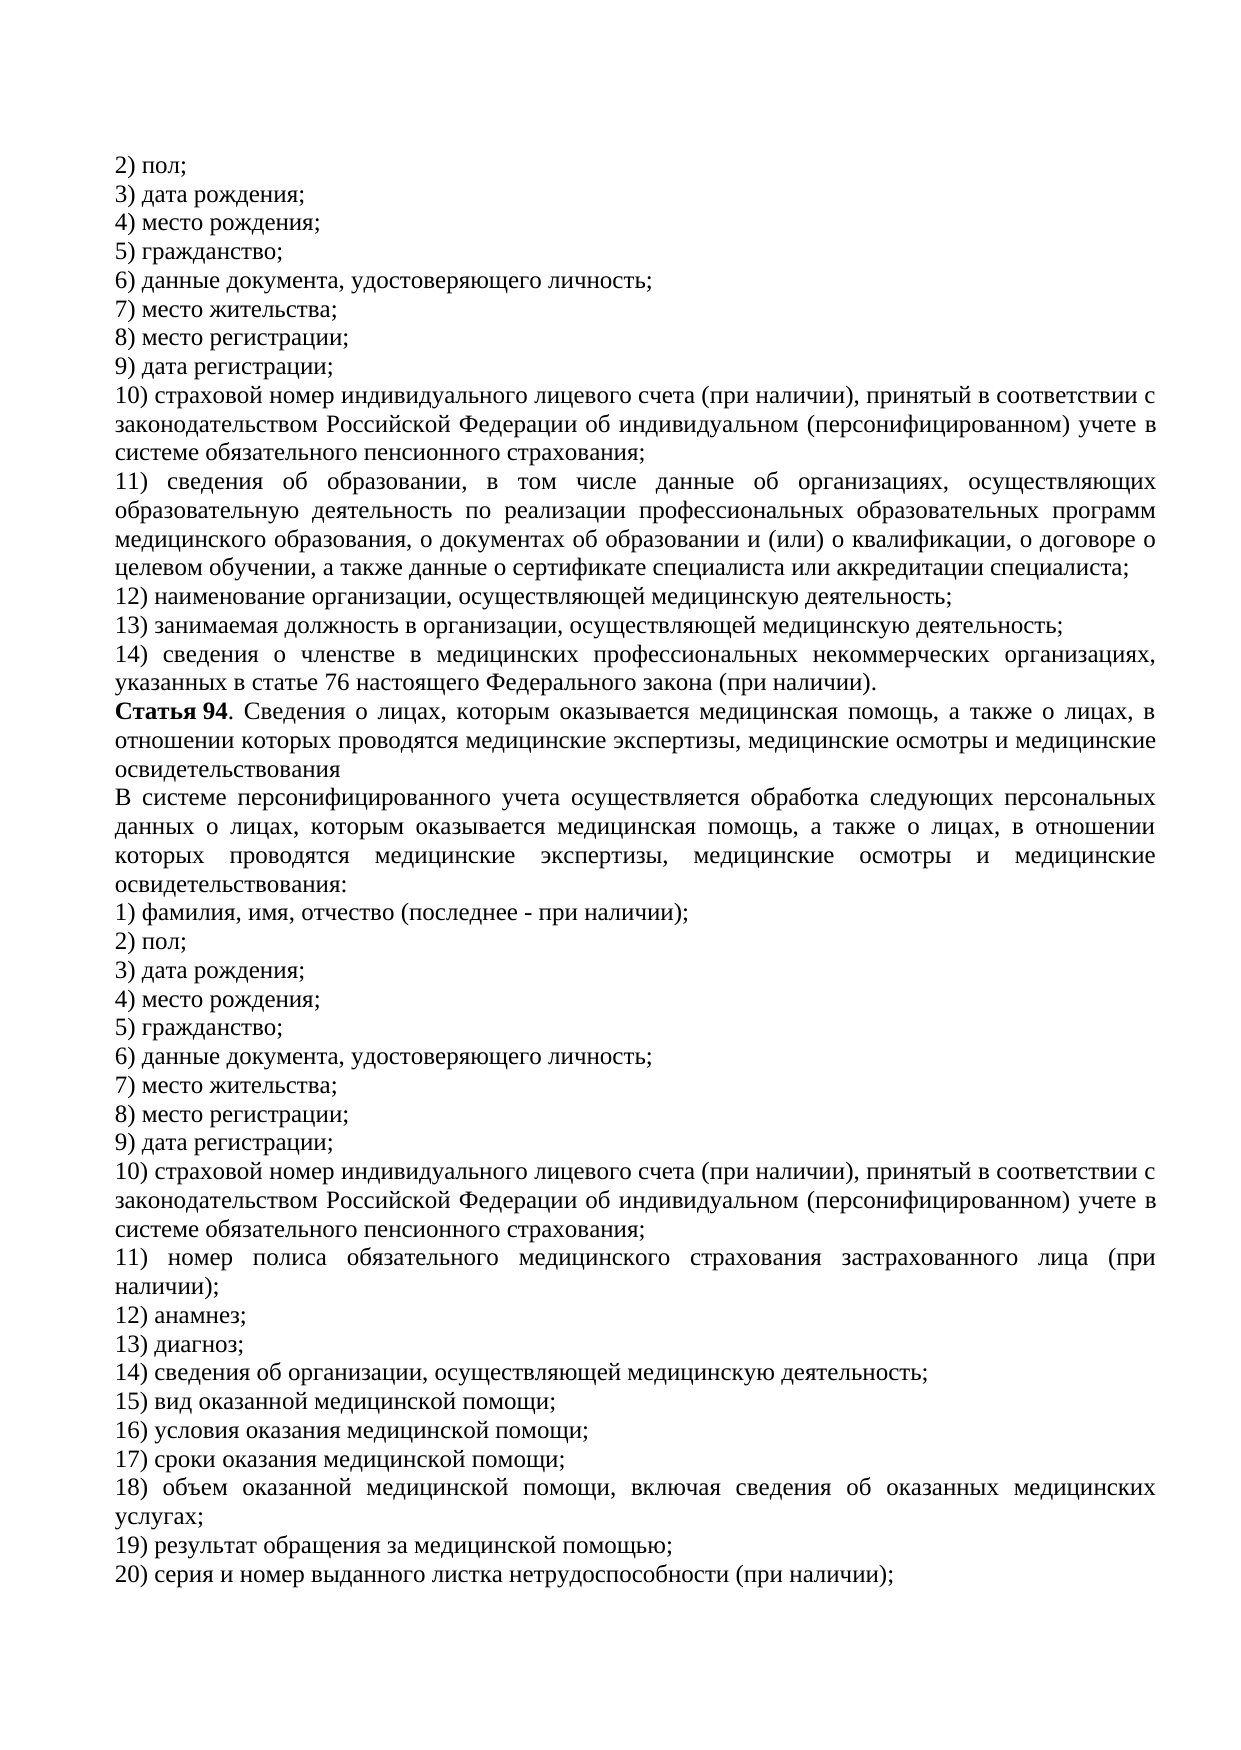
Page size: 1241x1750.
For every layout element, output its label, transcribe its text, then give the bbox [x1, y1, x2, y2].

text 13) диагноз; [114, 1329, 1157, 1357]
text 4) место рождения; [114, 207, 1157, 236]
text 7) место жительства; [114, 294, 1157, 322]
text В системе персонифицированного учета осуществляется обработка следующих персональных данных о лицах, которым оказывается медицинская помощь, а также о лицах, в отношении которых проводятся медицинские экспертизы, медицинские осмотры и медицинские освидетельствования: [114, 782, 1157, 897]
text Статья 94. Сведения о лицах, которым оказывается медицинская помощь, а также о лицах, в отношении которых проводятся медицинские экспертизы, медицинские осмотры и медицинские освидетельствования [114, 696, 1157, 782]
text 5) гражданство; [114, 236, 1157, 265]
text 20) серия и номер выданного листка нетрудоспособности (при наличии); [114, 1559, 1157, 1587]
text 16) условия оказания медицинской помощи; [114, 1415, 1157, 1444]
text 14) сведения об организации, осуществляющей медицинскую деятельность; [114, 1357, 1157, 1386]
text 19) результат обращения за медицинской помощью; [114, 1530, 1157, 1559]
text 11) номер полиса обязательного медицинского страхования застрахованного лица (при наличии); [114, 1242, 1157, 1300]
text 5) гражданство; [114, 1012, 1157, 1041]
text 3) дата рождения; [114, 955, 1157, 984]
text 2) пол; [114, 926, 1157, 955]
text 14) сведения о членстве в медицинских профессиональных некоммерческих организациях, указанных в статье 76 настоящего Федерального закона (при наличии). [114, 639, 1157, 696]
text 6) данные документа, удостоверяющего личность; [114, 265, 1157, 294]
text 11) сведения об образовании, в том числе данные об организациях, осуществляющих образовательную деятельность по реализации профессиональных образовательных программ медицинского образования, о документах об образовании и (или) о квалификации, о договоре о целевом обучении, а также данные о сертификате специалиста или аккредитации специалиста; [114, 466, 1157, 581]
text 10) страховой номер индивидуального лицевого счета (при наличии), принятый в соответствии с законодательством Российской Федерации об индивидуальном (персонифицированном) учете в системе обязательного пенсионного страхования; [114, 1156, 1157, 1242]
text 2) пол; [114, 150, 1157, 179]
text 6) данные документа, удостоверяющего личность; [114, 1041, 1157, 1070]
text 12) анамнез; [114, 1300, 1157, 1329]
text 10) страховой номер индивидуального лицевого счета (при наличии), принятый в соответствии с законодательством Российской Федерации об индивидуальном (персонифицированном) учете в системе обязательного пенсионного страхования; [114, 380, 1157, 466]
text 4) место рождения; [114, 984, 1157, 1012]
text 17) сроки оказания медицинской помощи; [114, 1444, 1157, 1472]
text 18) объем оказанной медицинской помощи, включая сведения об оказанных медицинских услугах; [114, 1472, 1157, 1530]
text 1) фамилия, имя, отчество (последнее - при наличии); [114, 897, 1157, 926]
text 9) дата регистрации; [114, 1127, 1157, 1156]
text 8) место регистрации; [114, 322, 1157, 351]
text 7) место жительства; [114, 1070, 1157, 1099]
text 15) вид оказанной медицинской помощи; [114, 1386, 1157, 1415]
text 12) наименование организации, осуществляющей медицинскую деятельность; [114, 581, 1157, 610]
text 13) занимаемая должность в организации, осуществляющей медицинскую деятельность; [114, 610, 1157, 639]
text 3) дата рождения; [114, 179, 1157, 207]
text 9) дата регистрации; [114, 351, 1157, 380]
text 8) место регистрации; [114, 1099, 1157, 1127]
